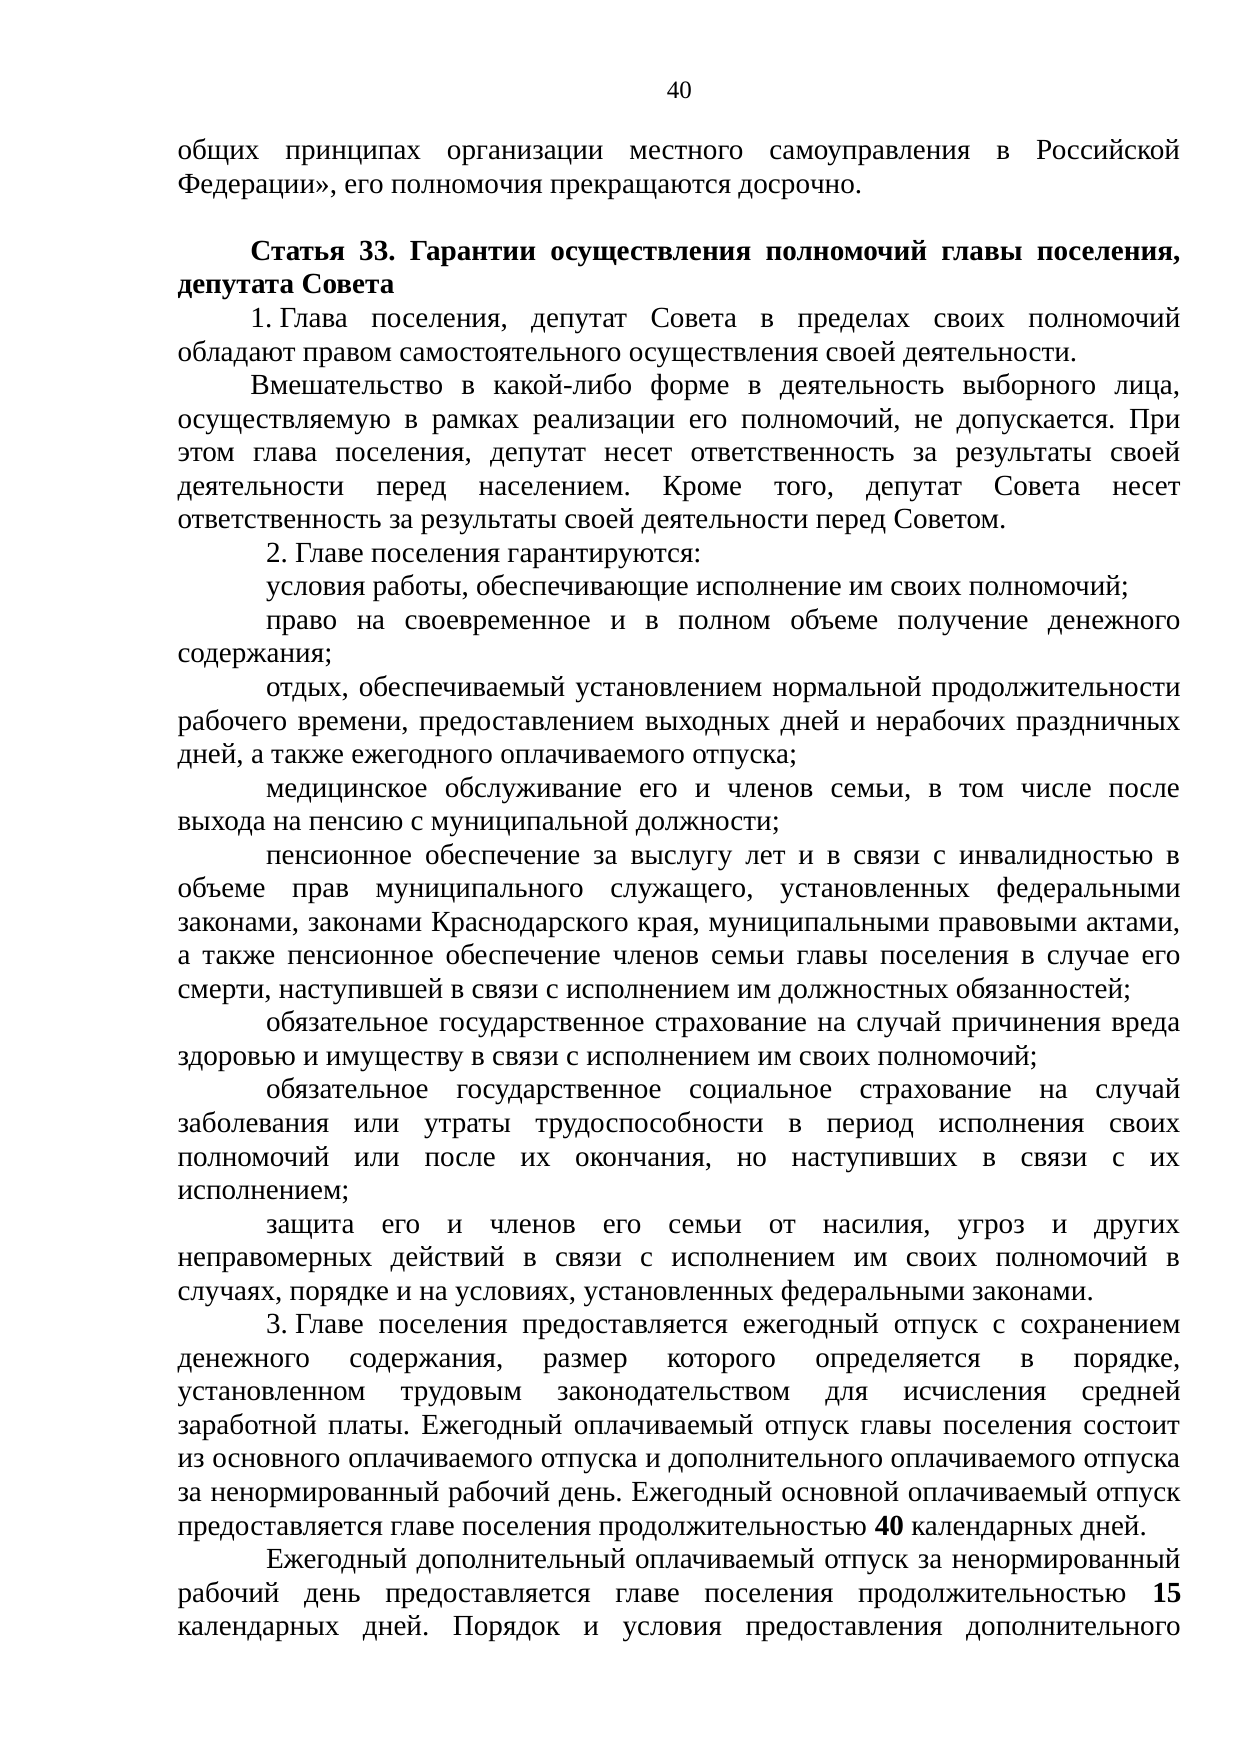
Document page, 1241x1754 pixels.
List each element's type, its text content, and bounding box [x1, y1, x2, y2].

text 1. Глава поселения, депутат Совета в пределах своих полномочий обладают правом самостоятельного осуществления своей деятельности. [177, 300, 1181, 367]
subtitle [177, 1541, 1181, 1642]
subtitle обязательное государственное социальное страхование на случай заболевания или утраты трудоспособности в период исполнения своих полномочий или после их окончания, но наступивших в связи с их исполнением; [177, 1072, 1181, 1206]
subtitle 2. Главе поселения гарантируются: [177, 535, 1181, 568]
subtitle отдых, обеспечиваемый установлением нормальной продолжительности рабочего времени, предоставлением выходных дней и нерабочих праздничных дней, а также ежегодного оплачиваемого отпуска; [177, 669, 1181, 770]
text Вмешательство в какой-либо форме в деятельность выборного лица, осуществляемую в рамках реализации его полномочий, не допускается. При этом глава поселения, депутат несет ответственность за результаты своей деятельности перед населением. Кроме того, депутат Совета несет ответственность за результаты своей деятельности перед Советом. [177, 367, 1181, 535]
subtitle пенсионное обеспечение за выслугу лет и в связи с инвалидностью в объеме прав муниципального служащего, установленных федеральными законами, законами Краснодарского края, муниципальными правовыми актами, а также пенсионное обеспечение членов семьи главы поселения в случае его смерти, наступившей в связи с исполнением им должностных обязанностей; [177, 837, 1181, 1004]
subtitle условия работы, обеспечивающие исполнение им своих полномочий; [177, 568, 1181, 602]
text Статья 33. Гарантии осуществления полномочий главы поселения, депутата Совета [177, 233, 1181, 300]
subtitle медицинское обслуживание его и членов семьи, в том числе после выхода на пенсию с муниципальной должности; [177, 770, 1181, 837]
subtitle обязательное государственное страхование на случай причинения вреда здоровью и имуществу в связи с исполнением им своих полномочий; [177, 1004, 1181, 1072]
subtitle право на своевременное и в полном объеме получение денежного содержания; [177, 602, 1181, 669]
subtitle 3. Главе поселения предоставляется ежегодный отпуск с сохранением денежного содержания, размер которого определяется в порядке, установленном трудовым законодательством для исчисления средней заработной платы. Ежегодный оплачиваемый отпуск главы поселения состоит из основного оплачиваемого отпуска и дополнительного оплачиваемого отпуска за ненормированный рабочий день. Ежегодный основной оплачиваемый отпуск предоставляется главе поселения продолжительностью 40 календарных дней. [177, 1306, 1181, 1541]
subtitle защита его и членов его семьи от насилия, угроз и других неправомерных действий в связи с исполнением им своих полномочий в случаях, порядке и на условиях, установленных федеральными законами. [177, 1206, 1181, 1306]
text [177, 132, 1181, 199]
